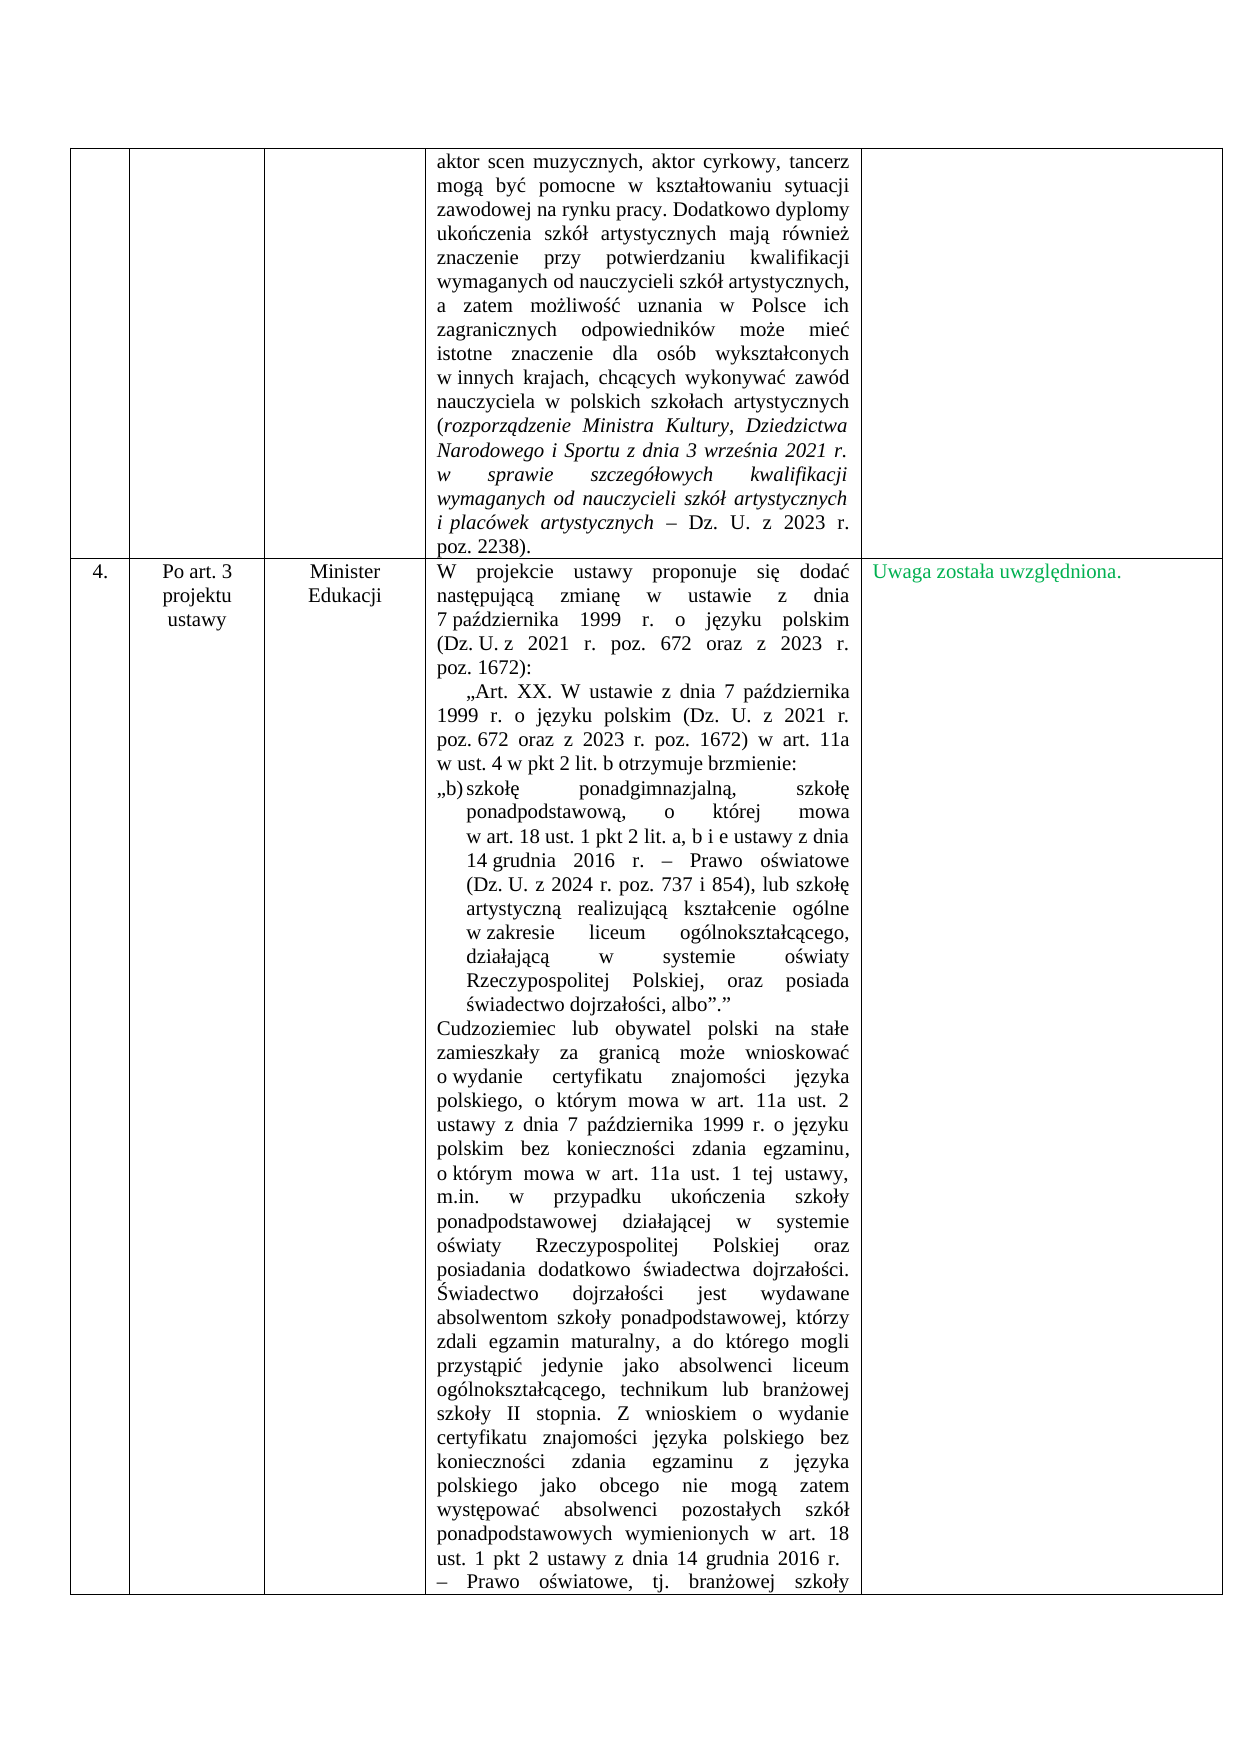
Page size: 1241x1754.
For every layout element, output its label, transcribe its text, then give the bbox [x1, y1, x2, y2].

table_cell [862, 559, 1222, 1593]
table_cell 4. [71, 559, 129, 1593]
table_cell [265, 149, 425, 558]
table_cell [426, 149, 861, 558]
table_cell Minister Edukacji [265, 559, 425, 1593]
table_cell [862, 149, 1222, 558]
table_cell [130, 149, 264, 558]
table_cell 3. [71, 149, 129, 558]
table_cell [130, 559, 264, 1593]
